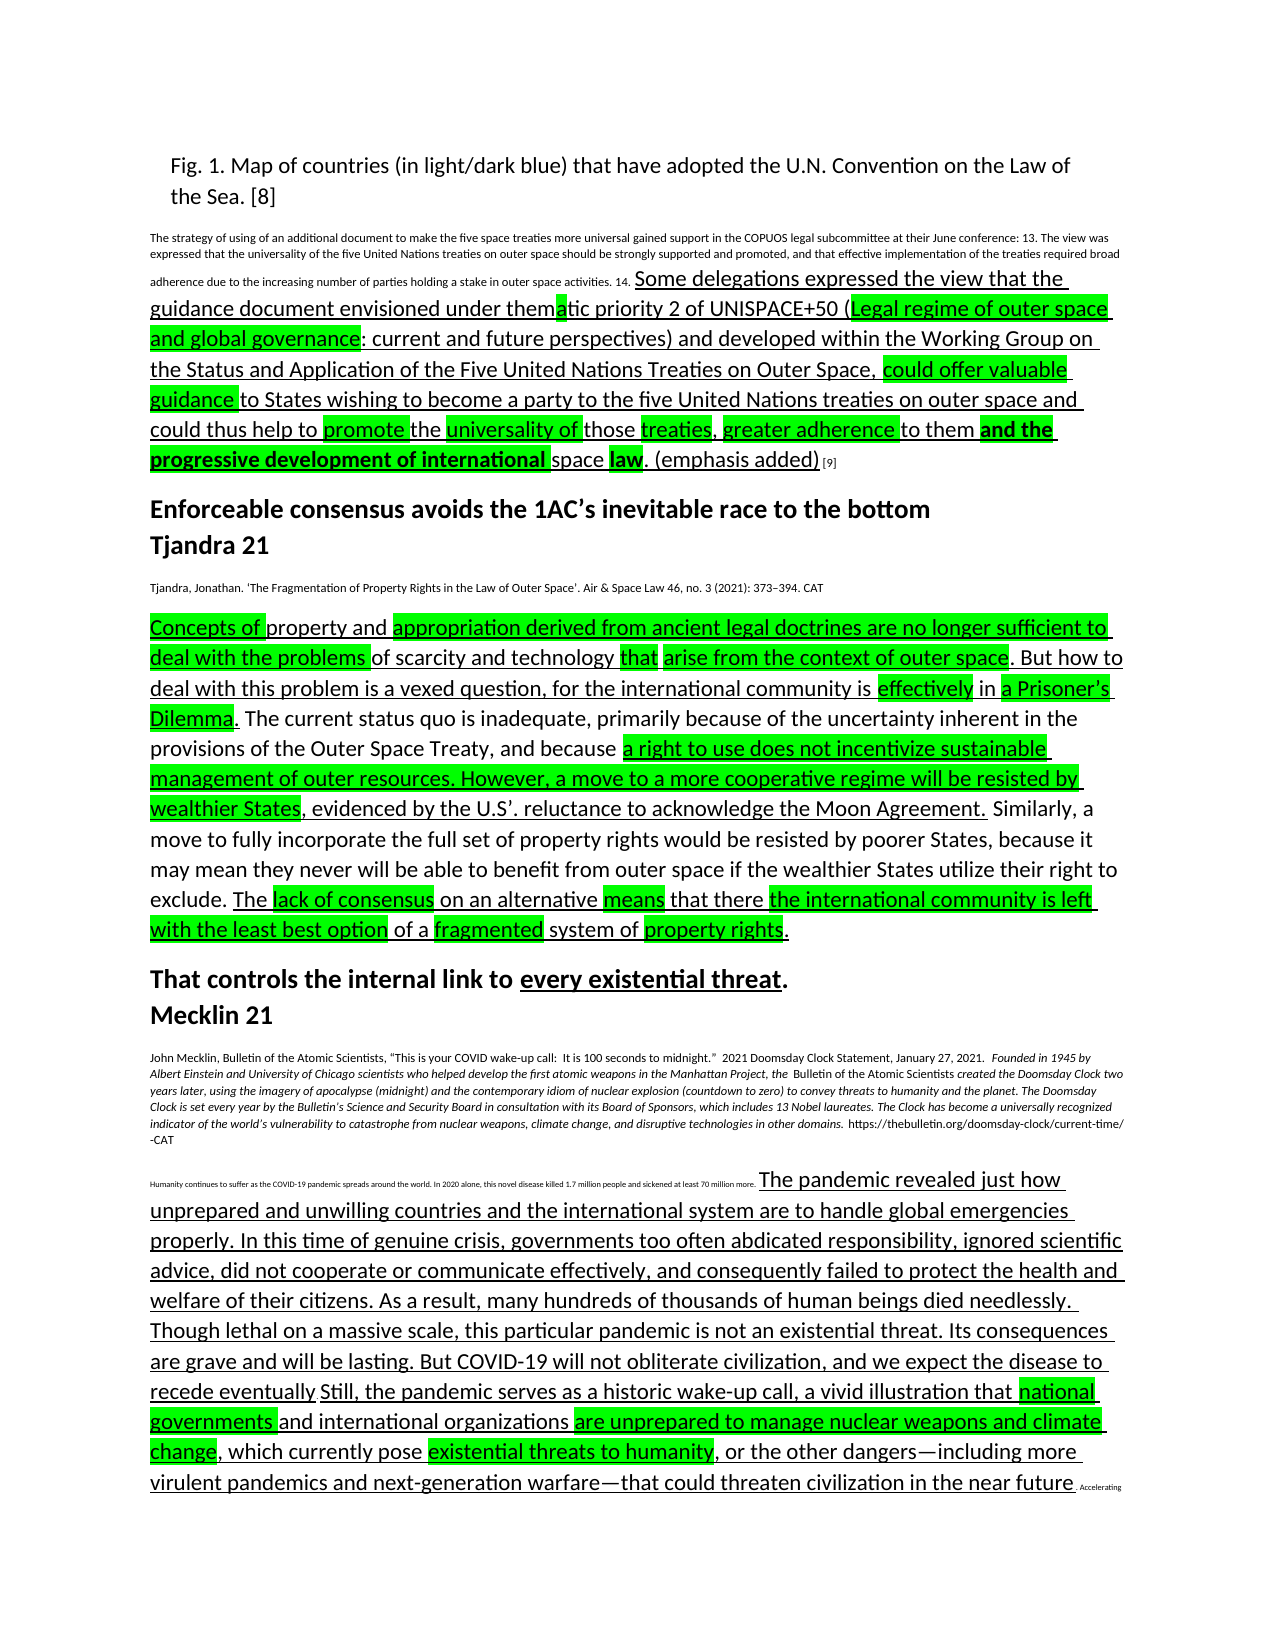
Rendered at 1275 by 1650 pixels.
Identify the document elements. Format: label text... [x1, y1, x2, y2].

text John Mecklin, Bulletin of the Atomic Scientists, “This is your COVID wake-up call: It is 100 seconds to midnight.” 2021 Doomsday Clock Statement, January 27, 2021. Founded in 1945 by Albert Einstein and University of Chicago scientists who helped develop the first atomic weapons in the Manhattan Project, the Bulletin of the Atomic Scientists created the Doomsday Clock two years later, using the imagery of apocalypse (midnight) and the contemporary idiom of nuclear explosion (countdown to zero) to convey threats to humanity and the planet. The Doomsday Clock is set every year by the Bulletin’s Science and Security Board in consultation with its Board of Sponsors, which includes 13 Nobel laureates. The Clock has become a universally recognized indicator of the world’s vulnerability to catastrophe from nuclear weapons, climate change, and disruptive technologies in other domains. https://thebulletin.org/doomsday-clock/current-time/ -CAT [150, 1050, 1125, 1148]
text Tjandra, Jonathan. ‘The Fragmentation of Property Rights in the Law of Outer Space’. Air & Space Law 46, no. 3 (2021): 373–394. CAT [150, 580, 1125, 595]
text Tjandra 21 [150, 528, 1125, 561]
text The strategy of using of an additional document to make the five space treaties more universal gained support in the COPUOS legal subcommittee at their June conference: 13. The view was expressed that the universality of the five United Nations treaties on outer space should be strongly supported and promoted, and that effective implementation of the treaties required broad adherence due to the increasing number of parties holding a stake in outer space activities. 14. Some delegations expressed the view that the guidance document envisioned under thematic priority 2 of UNISPACE+50 (Legal regime of outer space and global governance: current and future perspectives) and developed within the Working Group on the Status and Application of the Five United Nations Treaties on Outer Space, could offer valuable guidance to States wishing to become a party to the five United Nations treaties on outer space and could thus help to promote the universality of those treaties, greater adherence to them and the progressive development of international space law. (emphasis added) [9] [150, 230, 1125, 473]
table_header Fig. 1. Map of countries (in light/dark blue) that have adopted the U.N. Convention on the Law of the Sea. [8] [169, 150, 1106, 230]
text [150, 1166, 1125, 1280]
subtitle That controls the internal link to every existential threat. [150, 962, 1125, 995]
subtitle Enforceable consensus avoids the 1AC’s inevitable race to the bottom [150, 492, 1125, 525]
text Mecklin 21 [150, 998, 1125, 1031]
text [150, 1282, 1125, 1496]
text Concepts of property and appropriation derived from ancient legal doctrines are no longer sufficient to deal with the problems of scarcity and technology that arise from the context of outer space. But how to deal with this problem is a vexed question, for the international community is effectively in a Prisoner’s Dilemma. The current status quo is inadequate, primarily because of the uncertainty inherent in the provisions of the Outer Space Treaty, and because a right to use does not incentivize sustainable management of outer resources. However, a move to a more cooperative regime will be resisted by wealthier States, evidenced by the U.S’. reluctance to acknowledge the Moon Agreement. Similarly, a move to fully incorporate the full set of property rights would be resisted by poorer States, because it may mean they never will be able to benefit from outer space if the wealthier States utilize their right to exclude. The lack of consensus on an alternative means that there the international community is left with the least best option of a fragmented system of property rights. [150, 613, 1125, 943]
